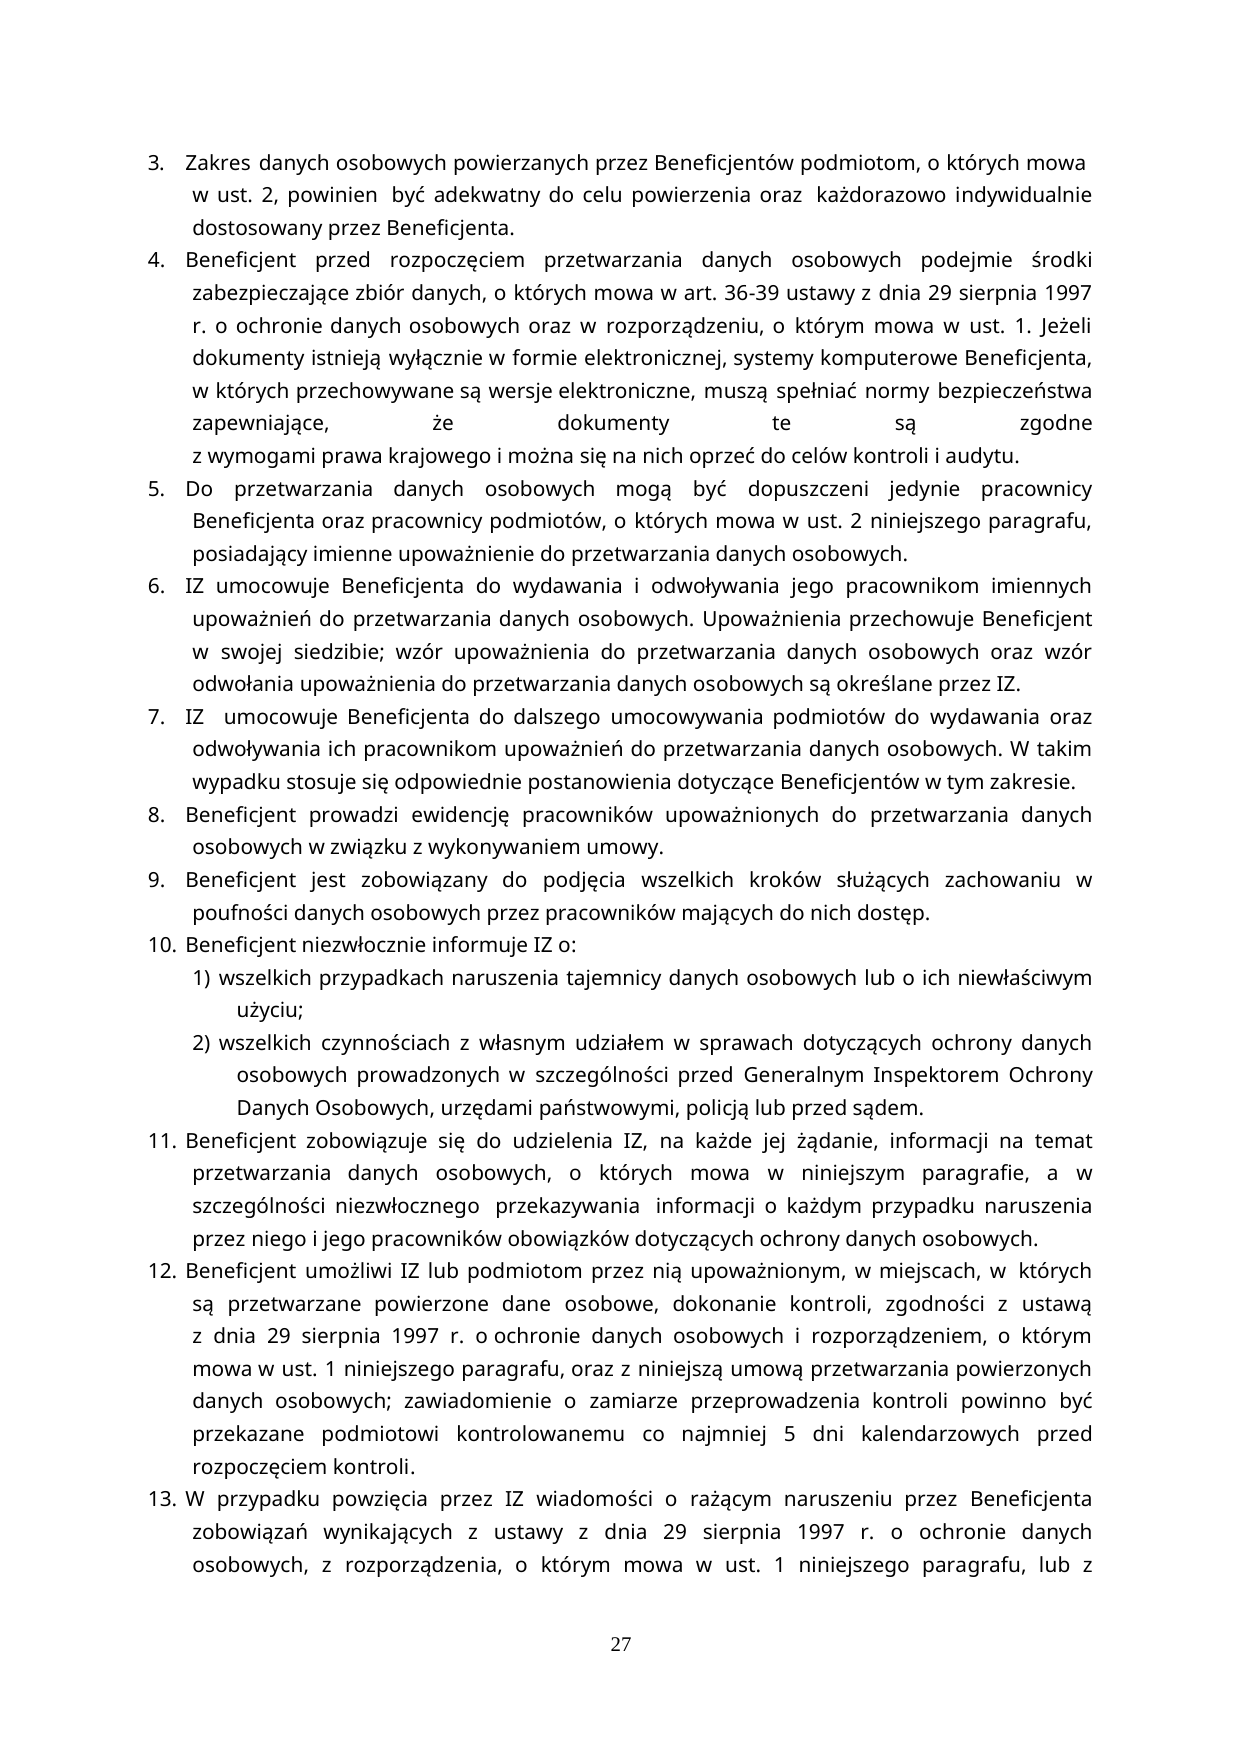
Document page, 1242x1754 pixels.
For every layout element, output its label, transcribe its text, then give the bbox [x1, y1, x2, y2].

list Beneficjent przed rozpoczęciem przetwarzania danych osobowych podejmie środki zabezpieczające zbiór danych, o których mowa w art. 36-39 ustawy z dnia 29 sierpnia 1997 r. o ochronie danych osobowych oraz w rozporządzeniu, o którym mowa w ust. 1. Jeżeli dokumenty istnieją wyłącznie w formie elektronicznej, systemy komputerowe Beneficjenta, w których przechowywane są wersje elektroniczne, muszą spełniać normy bezpieczeństwa zapewniające, że dokumenty te są zgodne z wymogami prawa krajowego i można się na nich oprzeć do celów kontroli i audytu. [148, 246, 1092, 469]
list IZ umocowuje Beneficjenta do dalszego umocowywania podmiotów do wydawania oraz odwoływania ich pracownikom upoważnień do przetwarzania danych osobowych. W takim wypadku stosuje się odpowiednie postanowienia dotyczące Beneficjentów w tym zakresie. [148, 702, 1092, 796]
list Beneficjent jest zobowiązany do podjęcia wszelkich kroków służących zachowaniu w poufności danych osobowych przez pracowników mających do nich dostęp. [148, 865, 1092, 926]
list Beneficjent prowadzi ewidencję pracowników upoważnionych do przetwarzania danych osobowych w związku z wykonywaniem umowy. [148, 800, 1092, 861]
list wszelkich przypadkach naruszenia tajemnicy danych osobowych lub o ich niewłaściwym użyciu; [192, 963, 1092, 1024]
list Beneficjent umożliwi IZ lub podmiotom przez nią upoważnionym, w miejscach, w których są przetwarzane powierzone dane osobowe, dokonanie kontroli, zgodności z ustawą z dnia 29 sierpnia 1997 r. o ochronie danych osobowych i rozporządzeniem, o którym mowa w ust. 1 niniejszego paragrafu, oraz z niniejszą umową przetwarzania powierzonych danych osobowych; zawiadomienie o zamiarze przeprowadzenia kontroli powinno być przekazane podmiotowi kontrolowanemu co najmniej 5 dni kalendarzowych przed rozpoczęciem kontroli. [148, 1256, 1092, 1480]
list Beneficjent niezwłocznie informuje IZ o: [148, 930, 1092, 959]
list Beneficjent zobowiązuje się do udzielenia IZ, na każde jej żądanie, informacji na temat przetwarzania danych osobowych, o których mowa w niniejszym paragrafie, a w szczególności niezwłocznego przekazywania informacji o każdym przypadku naruszenia przez niego i jego pracowników obowiązków dotyczących ochrony danych osobowych. [148, 1126, 1092, 1252]
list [148, 1484, 1092, 1578]
list Do przetwarzania danych osobowych mogą być dopuszczeni jedynie pracownicy Beneficjenta oraz pracownicy podmiotów, o których mowa w ust. 2 niniejszego paragrafu, posiadający imienne upoważnienie do przetwarzania danych osobowych. [148, 474, 1092, 567]
list wszelkich czynnościach z własnym udziałem w sprawach dotyczących ochrony danych osobowych prowadzonych w szczególności przed Generalnym Inspektorem Ochrony Danych Osobowych, urzędami państwowymi, policją lub przed sądem. [192, 1028, 1092, 1122]
list Zakres danych osobowych powierzanych przez Beneficjentów podmiotom, o których mowa w ust. 2, powinien być adekwatny do celu powierzenia oraz każdorazowo indywidualnie dostosowany przez Beneficjenta. [148, 148, 1092, 241]
list IZ umocowuje Beneficjenta do wydawania i odwoływania jego pracownikom imiennych upoważnień do przetwarzania danych osobowych. Upoważnienia przechowuje Beneficjent w swojej siedzibie; wzór upoważnienia do przetwarzania danych osobowych oraz wzór odwołania upoważnienia do przetwarzania danych osobowych są określane przez IZ. [148, 572, 1092, 698]
